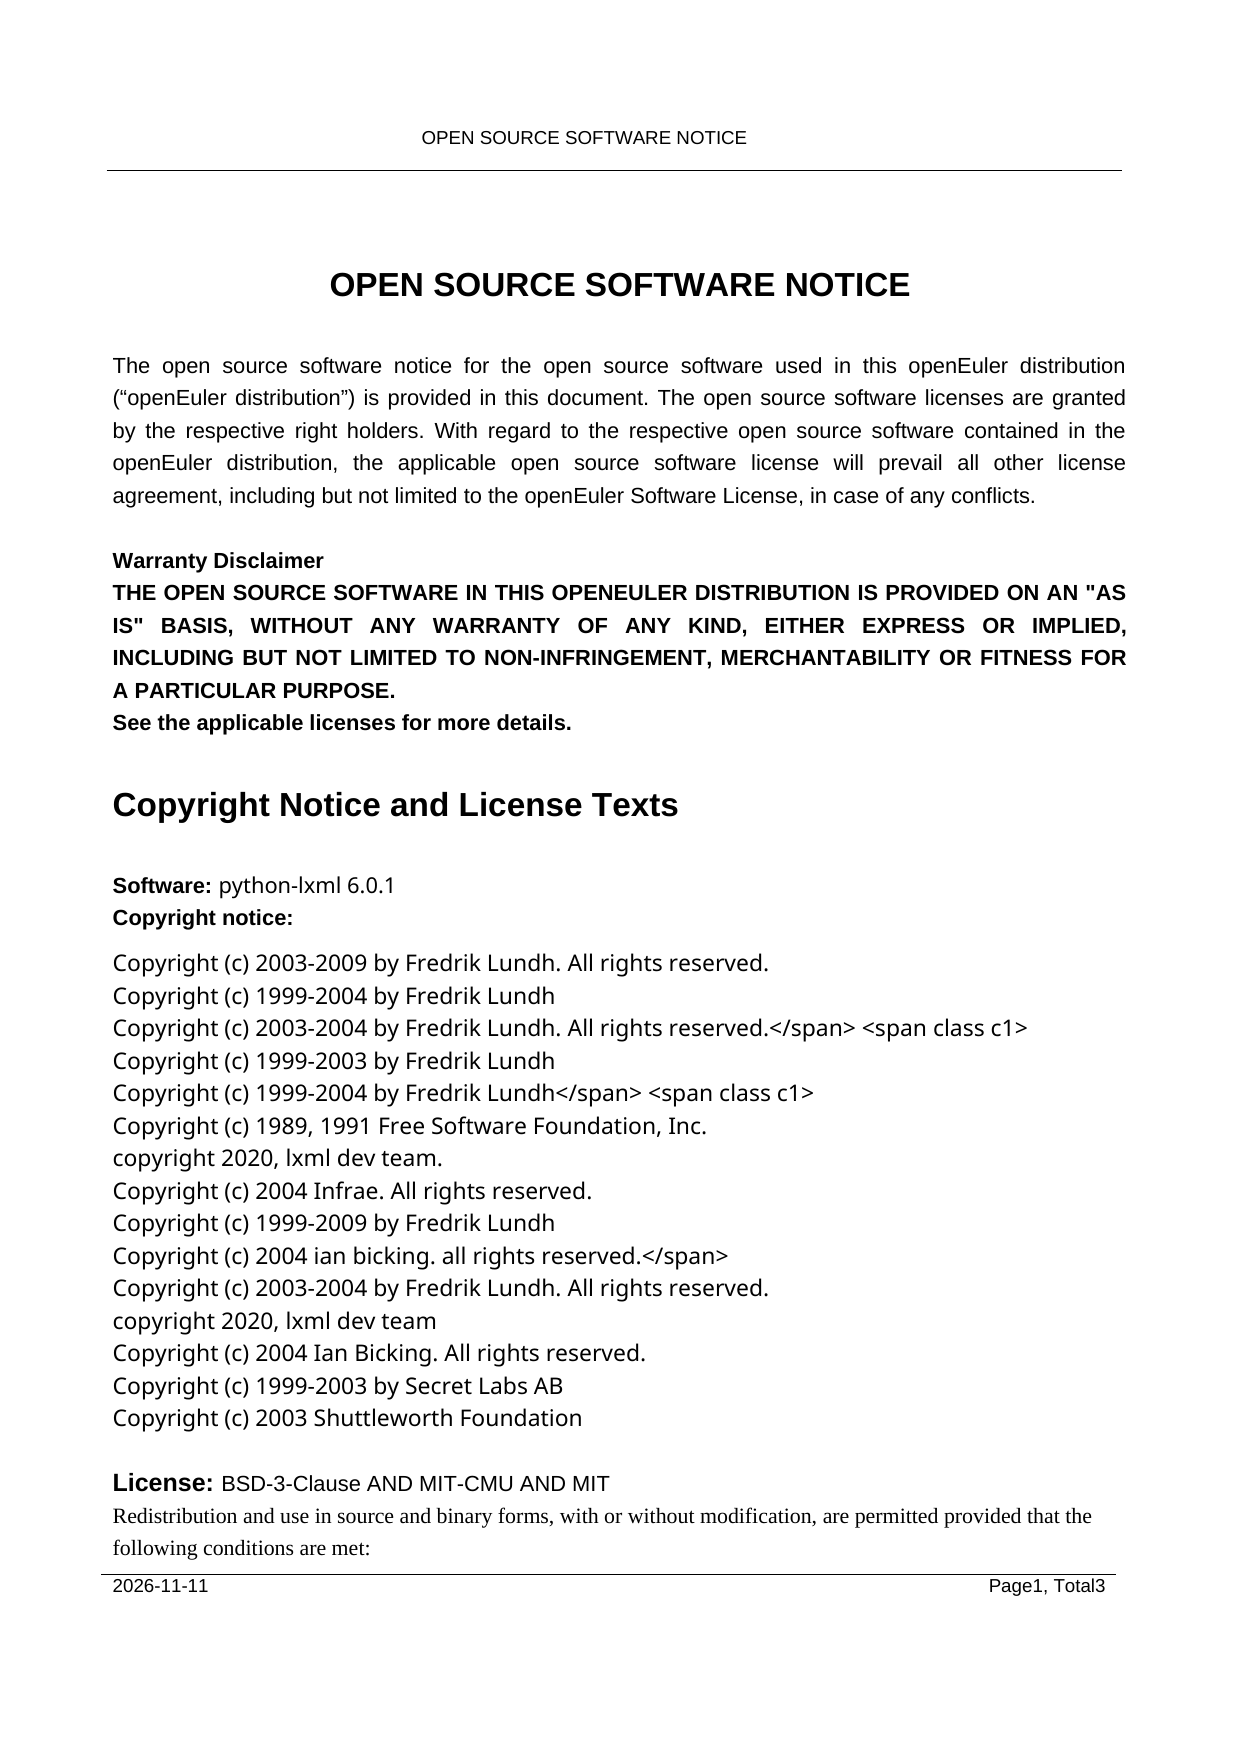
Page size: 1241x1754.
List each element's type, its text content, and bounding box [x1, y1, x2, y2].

text License: BSD-3-Clause AND MIT-CMU AND MIT [112, 1467, 1128, 1499]
text The open source software notice for the open source software used in this openEuler distribution (“openEuler distribution”) is provided in this document. The open source software licenses are granted by the respective right holders. With regard to the respective open source software contained in the openEuler distribution, the applicable open source software license will prevail all other license agreement, including but not limited to the openEuler Software License, in case of any conflicts. [112, 349, 1128, 511]
text Copyright (c) 2003-2009 by Fredrik Lundh. All rights reserved. Copyright (c) 1999-2004 by Fredrik Lundh Copyright (c) 2003-2004 by Fredrik Lundh. All rights reserved.</span> <span class c1> Copyright (c) 1999-2003 by Fredrik Lundh Copyright (c) 1999-2004 by Fredrik Lundh</span> <span class c1> Copyright (c) 1989, 1991 Free Software Foundation, Inc. copyright 2020, lxml dev team. Copyright (c) 2004 Infrae. All rights reserved. Copyright (c) 1999-2009 by Fredrik Lundh Copyright (c) 2004 ian bicking. all rights reserved.</span> Copyright (c) 2003-2004 by Fredrik Lundh. All rights reserved. copyright 2020, lxml dev team Copyright (c) 2004 Ian Bicking. All rights reserved. Copyright (c) 1999-2003 by Secret Labs AB Copyright (c) 2003 Shuttleworth Foundation [112, 947, 1128, 1467]
text THE OPEN SOURCE SOFTWARE IN THIS OPENEULER DISTRIBUTION IS PROVIDED ON AN "AS IS" BASIS, WITHOUT ANY WARRANTY OF ANY KIND, EITHER EXPRESS OR IMPLIED, INCLUDING BUT NOT LIMITED TO NON-INFRINGEMENT, MERCHANTABILITY OR FITNESS FOR A PARTICULAR PURPOSE. See the applicable licenses for more details. [112, 576, 1128, 739]
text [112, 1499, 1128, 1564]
text Copyright Notice and License Texts [112, 771, 1128, 836]
title Software: python-lxml 6.0.1 [112, 869, 1128, 901]
text OPEN SOURCE SOFTWARE NOTICE [112, 251, 1128, 316]
text Warranty Disclaimer [112, 544, 1128, 576]
text Copyright notice: [112, 901, 1128, 934]
